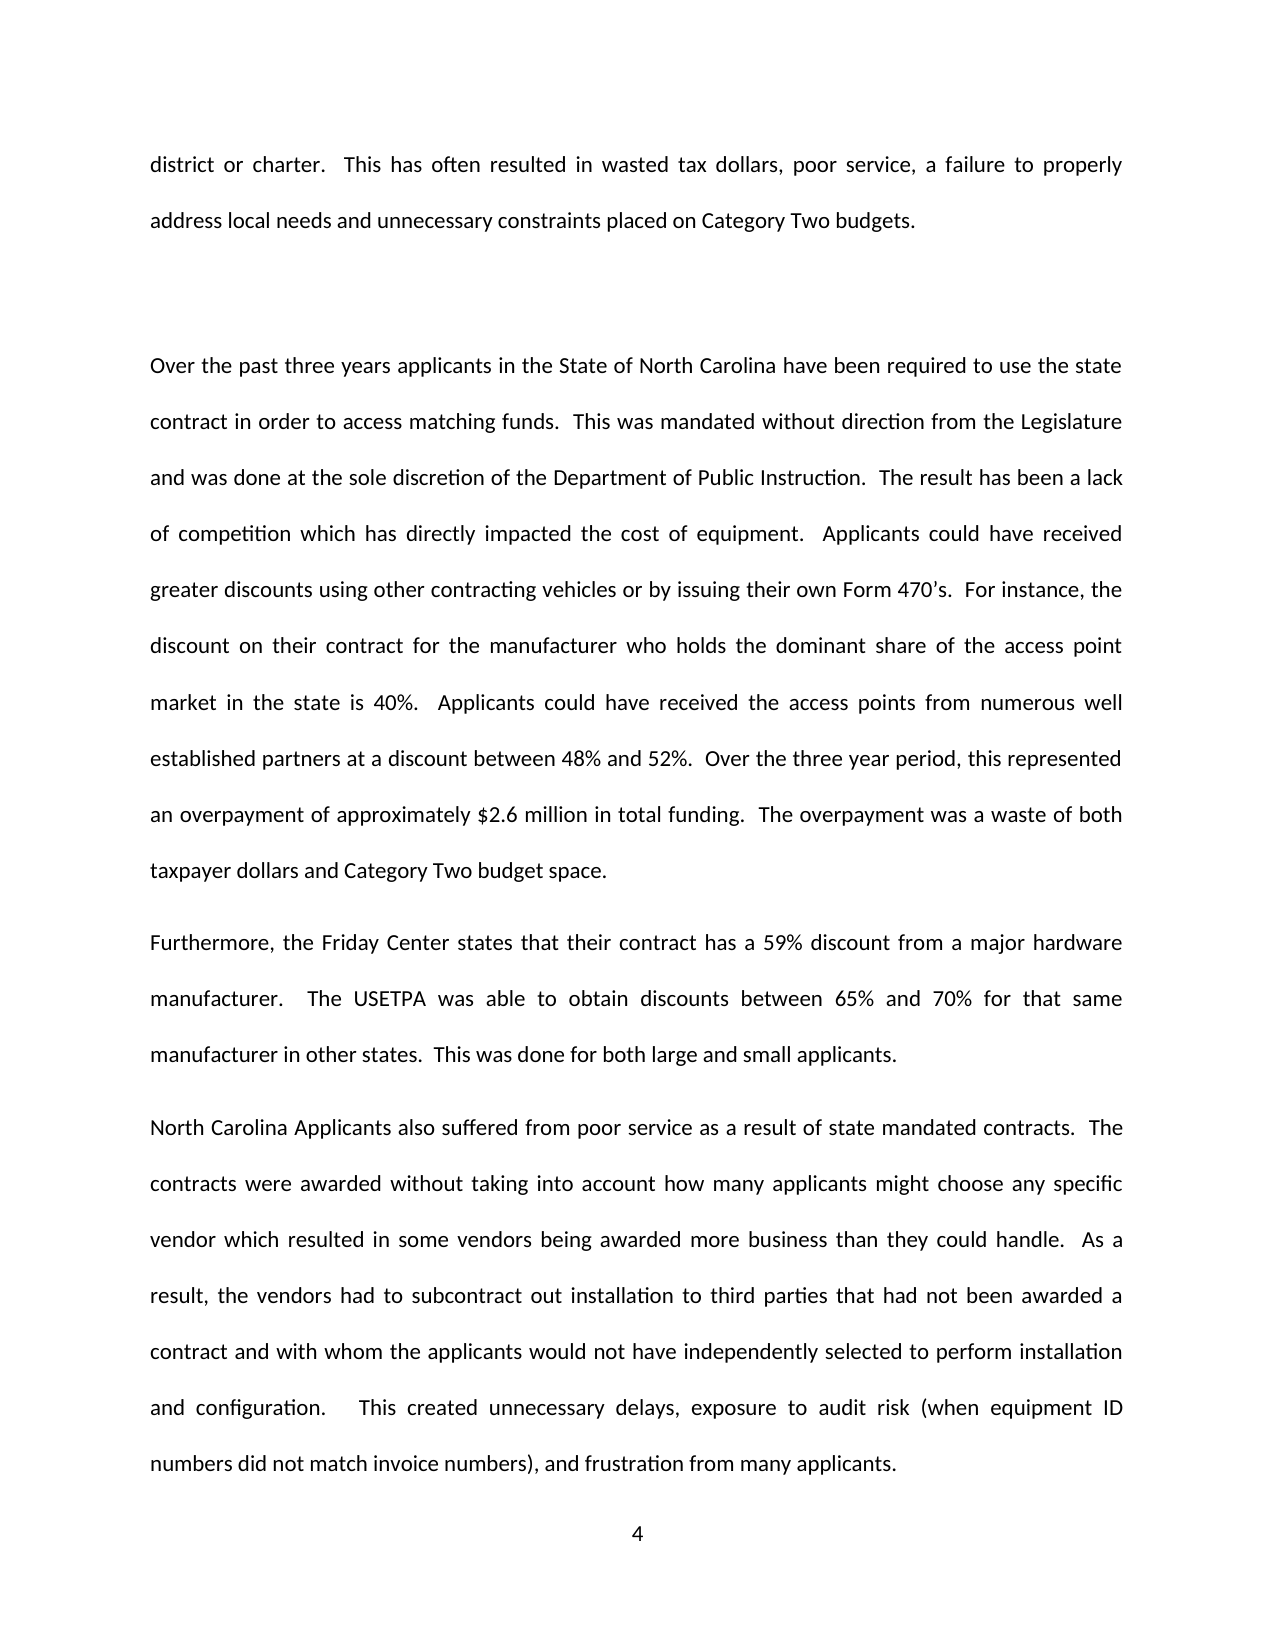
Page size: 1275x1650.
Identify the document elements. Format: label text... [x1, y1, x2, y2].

text North Carolina Applicants also suffered from poor service as a result of state mandated contracts. The contracts were awarded without taking into account how many applicants might choose any specific vendor which resulted in some vendors being awarded more business than they could handle. As a result, the vendors had to subcontract out installation to third parties that had not been awarded a contract and with whom the applicants would not have independently selected to perform installation and configuration. This created unnecessary delays, exposure to audit risk (when equipment ID numbers did not match invoice numbers), and frustration from many applicants. [150, 1113, 1125, 1478]
text Furthermore, the Friday Center states that their contract has a 59% discount from a major hardware manufacturer. The USETPA was able to obtain discounts between 65% and 70% for that same manufacturer in other states. This was done for both large and small applicants. [150, 928, 1125, 1069]
text Over the past three years applicants in the State of North Carolina have been required to use the state contract in order to access matching funds. This was mandated without direction from the Legislature and was done at the sole discretion of the Department of Public Instruction. The result has been a lack of competition which has directly impacted the cost of equipment. Applicants could have received greater discounts using other contracting vehicles or by issuing their own Form 470’s. For instance, the discount on their contract for the manufacturer who holds the dominant share of the access point market in the state is 40%. Applicants could have received the access points from numerous well established partners at a discount between 48% and 52%. Over the three year period, this represented an overpayment of approximately $2.6 million in total funding. The overpayment was a waste of both taxpayer dollars and Category Two budget space. [150, 351, 1125, 884]
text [150, 150, 1125, 234]
